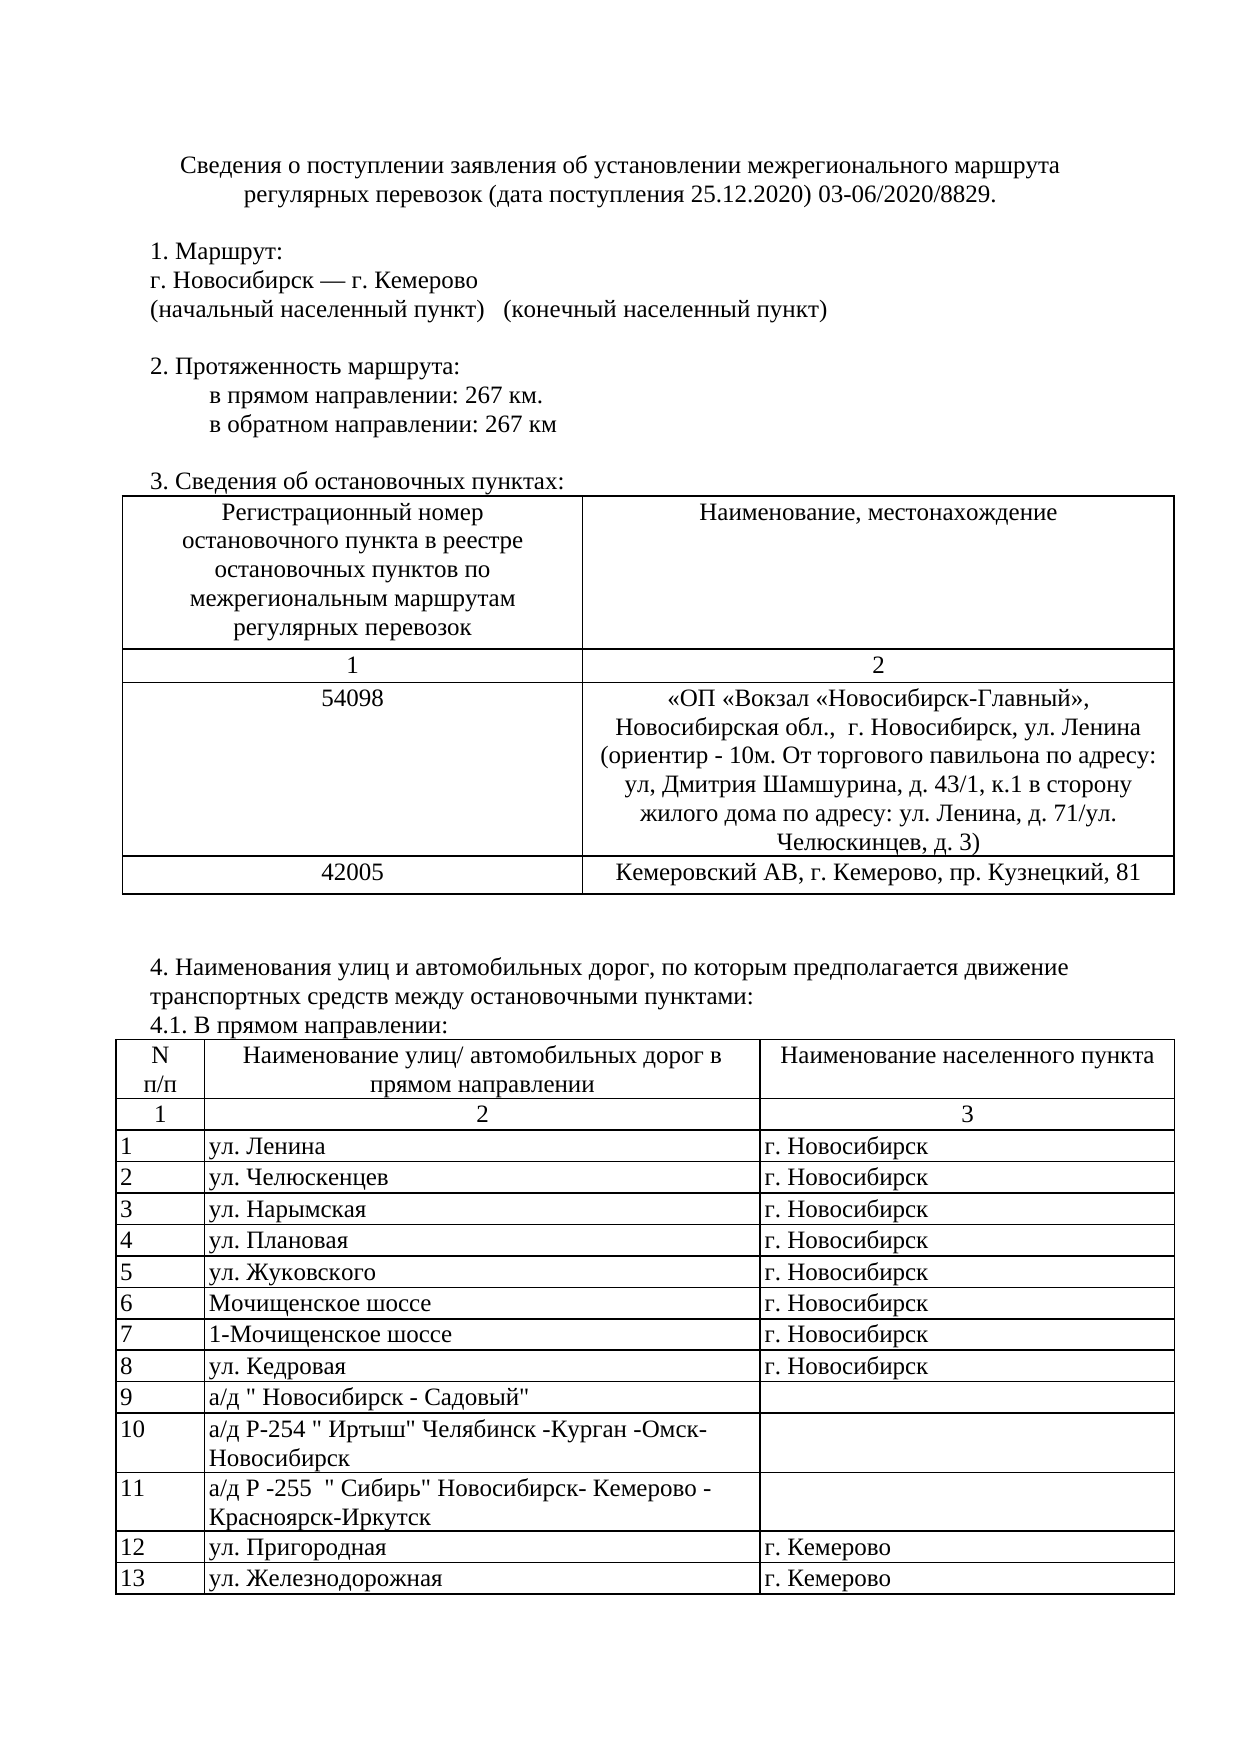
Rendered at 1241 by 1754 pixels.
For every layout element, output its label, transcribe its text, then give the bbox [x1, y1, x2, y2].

table_cell 2 [117, 1162, 204, 1192]
text Сведения о поступлении заявления об установлении межрегионального маршрута регулярных перевозок (дата поступления 25.12.2020) 03-06/2020/8829. [150, 150, 1090, 207]
table_cell 8 [117, 1351, 204, 1381]
table_cell а/д Р -255 " Сибирь" Новосибирск- Кемерово -Красноярск-Иркутск [205, 1473, 759, 1530]
table_cell ул. Железнодорожная [205, 1563, 759, 1593]
table_header Регистрационный номер остановочного пункта в реестре остановочных пунктов по межрегиональным маршрутам регулярных перевозок [123, 497, 582, 648]
table_cell «ОП «Вокзал «Новосибирск-Главный», Новосибирская обл., г. Новосибирск, ул. Ленина (ориентир - 10м. От торгового павильона по адресу: ул, Дмитрия Шамшурина, д. 43/1, к.1 в сторону жилого дома по адресу: ул. Ленина, д. 71/ул. Челюскинцев, д. 3) [583, 683, 1173, 855]
table_cell ул. Челюскенцев [205, 1162, 759, 1192]
text г. Новосибирск — г. Кемерово [150, 265, 1090, 294]
table_cell ул. Кедровая [205, 1351, 759, 1381]
table_cell г. Новосибирск [761, 1225, 1174, 1255]
table_cell 11 [117, 1473, 204, 1530]
table_cell Мочищенское шоссе [205, 1288, 759, 1318]
table_cell г. Новосибирск [761, 1257, 1174, 1286]
table_cell г. Новосибирск [761, 1320, 1174, 1349]
table_cell Кемеровский АВ, г. Кемерово, пр. Кузнецкий, 81 [583, 857, 1173, 893]
table_cell 1 [117, 1131, 204, 1161]
table_cell а/д Р-254 " Иртыш" Челябинск -Курган -Омск-Новосибирск [205, 1414, 759, 1471]
table_cell г. Новосибирск [761, 1162, 1174, 1192]
table_cell 2 [583, 650, 1173, 681]
table_cell 42005 [123, 857, 582, 893]
text в прямом направлении: 267 км. [150, 380, 1090, 409]
table_header Наименование улиц/ автомобильных дорог в прямом направлении [205, 1040, 759, 1098]
table_header N п/п [117, 1040, 204, 1098]
table_cell г. Кемерово [761, 1563, 1174, 1593]
table_cell 1 [123, 650, 582, 681]
table_cell 2 [205, 1099, 759, 1129]
table_cell 54098 [123, 683, 582, 855]
table_cell 5 [117, 1257, 204, 1286]
text 4. Наименования улиц и автомобильных дорог, по которым предполагается движение транспортных средств между остановочными пунктами: [150, 952, 1090, 1010]
table_cell г. Новосибирск [761, 1351, 1174, 1381]
table_cell 1-Мочищенское шоссе [205, 1320, 759, 1349]
table_cell 3 [761, 1099, 1174, 1129]
table_cell г. Новосибирск [761, 1288, 1174, 1318]
text 3. Сведения об остановочных пунктах: [150, 466, 1090, 495]
table_cell ул. Плановая [205, 1225, 759, 1255]
table_cell г. Новосибирск [761, 1194, 1174, 1223]
table_cell г. Новосибирск [761, 1131, 1174, 1161]
table_cell 1 [117, 1099, 204, 1129]
table_cell ул. Жуковского [205, 1257, 759, 1286]
text 1. Маршрут: [150, 236, 1090, 265]
text 2. Протяженность маршрута: [150, 351, 1090, 380]
table_cell 4 [117, 1225, 204, 1255]
table_cell 7 [117, 1320, 204, 1349]
table_cell [761, 1473, 1174, 1530]
table_cell ул. Нарымская [205, 1194, 759, 1223]
table_cell 3 [117, 1194, 204, 1223]
table_cell ул. Ленина [205, 1131, 759, 1161]
table_cell 9 [117, 1382, 204, 1412]
table_cell [761, 1382, 1174, 1412]
table_cell [761, 1414, 1174, 1471]
text (начальный населенный пункт) (конечный населенный пункт) [150, 294, 1090, 322]
table_cell г. Кемерово [761, 1532, 1174, 1562]
table_cell 6 [117, 1288, 204, 1318]
table_header Наименование населенного пункта [761, 1040, 1174, 1098]
table_cell 12 [117, 1532, 204, 1562]
table_cell а/д " Новосибирск - Садовый" [205, 1382, 759, 1412]
text в обратном направлении: 267 км [150, 409, 1090, 437]
table_header Наименование, местонахождение [583, 497, 1173, 648]
table_cell 13 [117, 1563, 204, 1593]
table_cell ул. Пригородная [205, 1532, 759, 1562]
text 4.1. В прямом направлении: [150, 1010, 1090, 1039]
table_cell 10 [117, 1414, 204, 1471]
